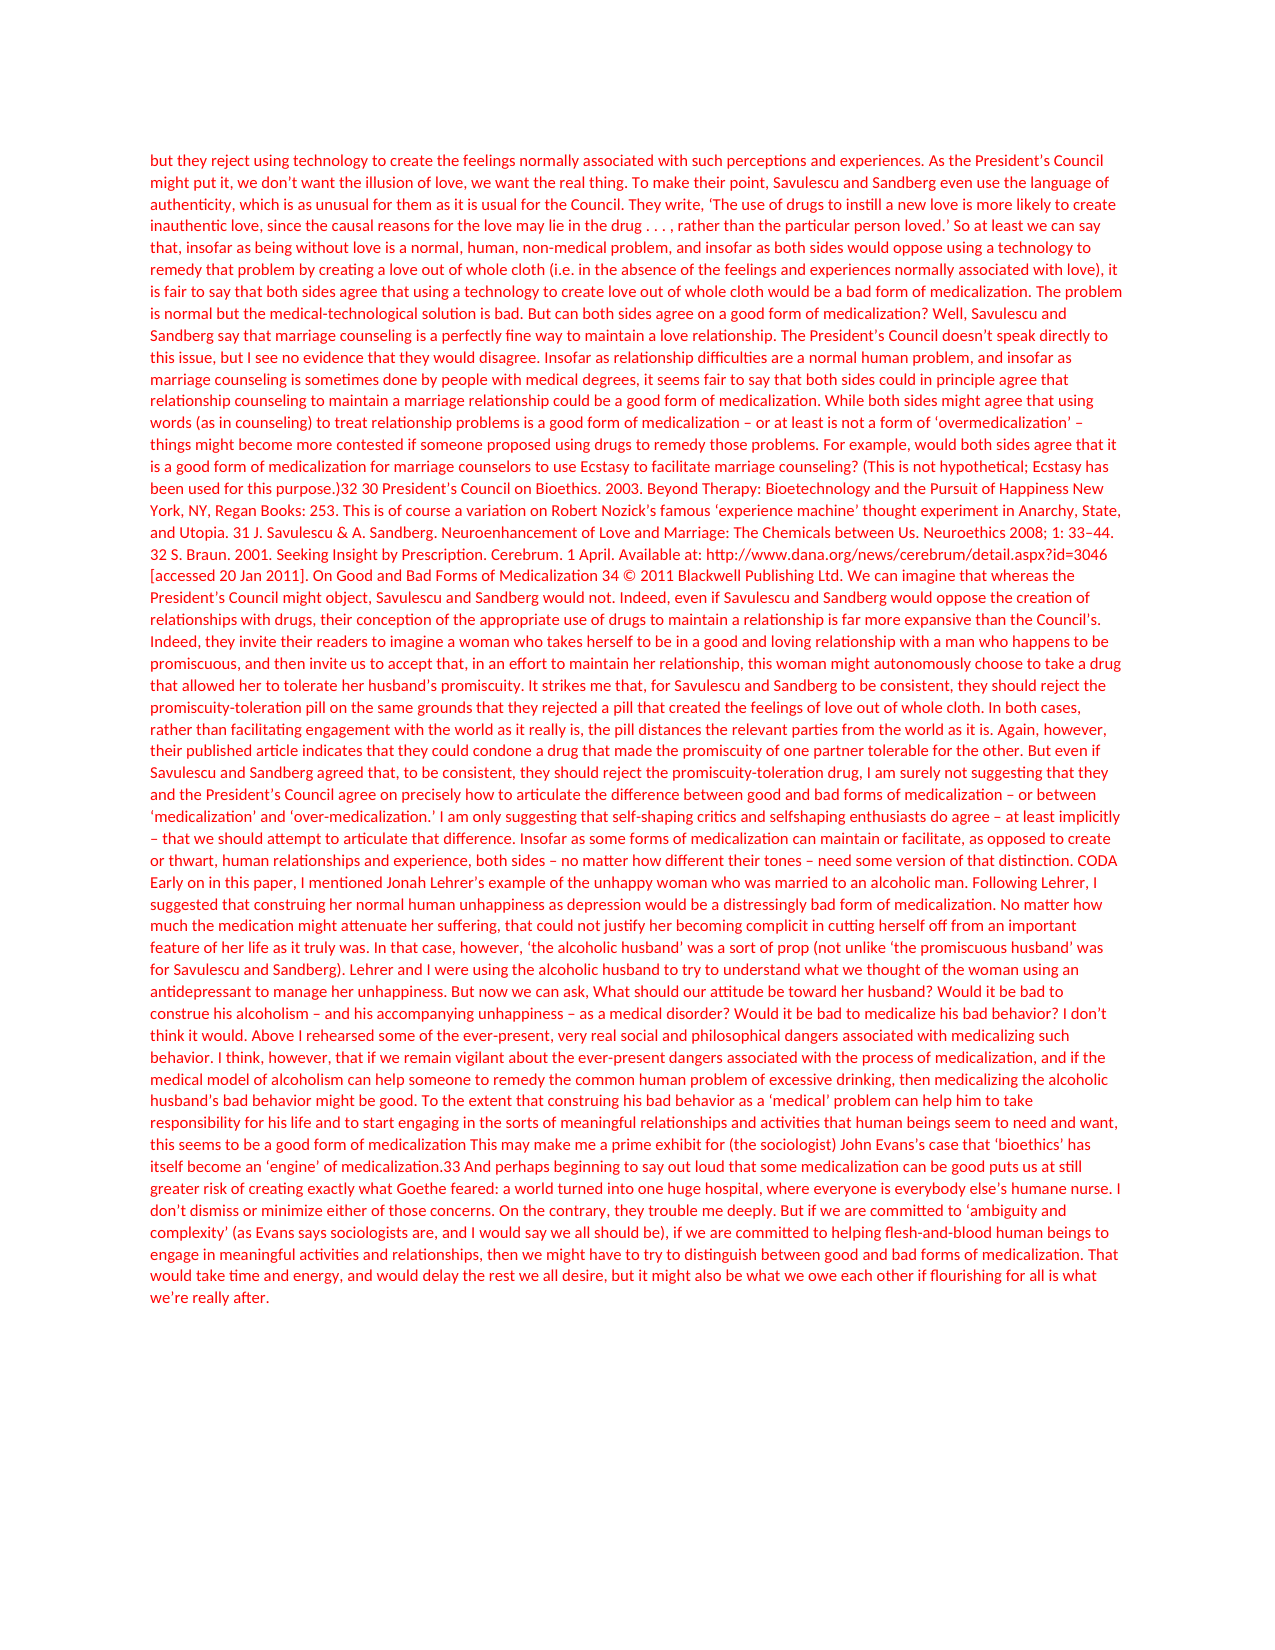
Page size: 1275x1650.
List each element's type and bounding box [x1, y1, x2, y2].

text [150, 150, 1125, 1308]
